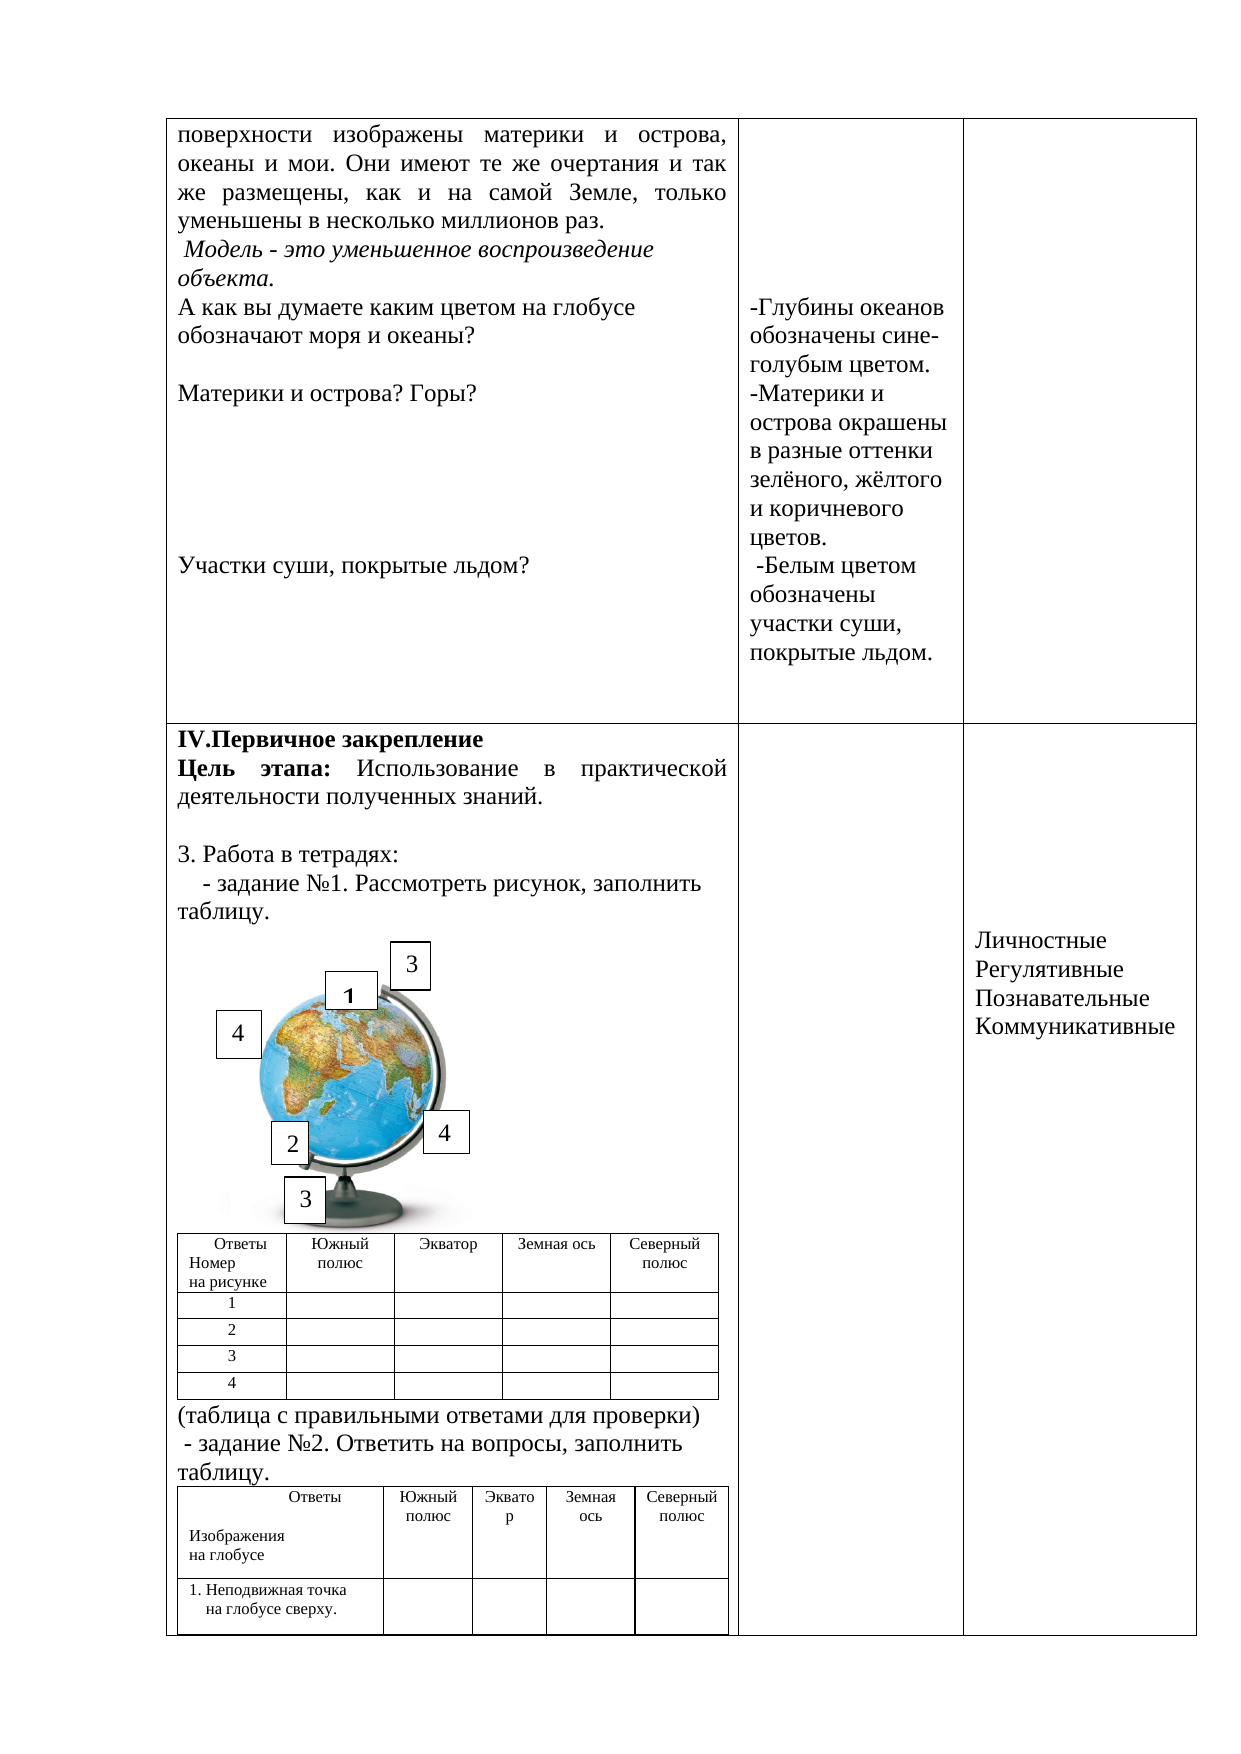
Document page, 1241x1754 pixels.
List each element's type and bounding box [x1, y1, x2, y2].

table_cell [167, 724, 738, 1634]
table_cell [739, 724, 963, 1634]
table_cell [739, 119, 963, 723]
picture [177, 982, 525, 1233]
table_cell [167, 119, 738, 723]
table_cell [964, 724, 1196, 1634]
table_cell [964, 119, 1196, 723]
